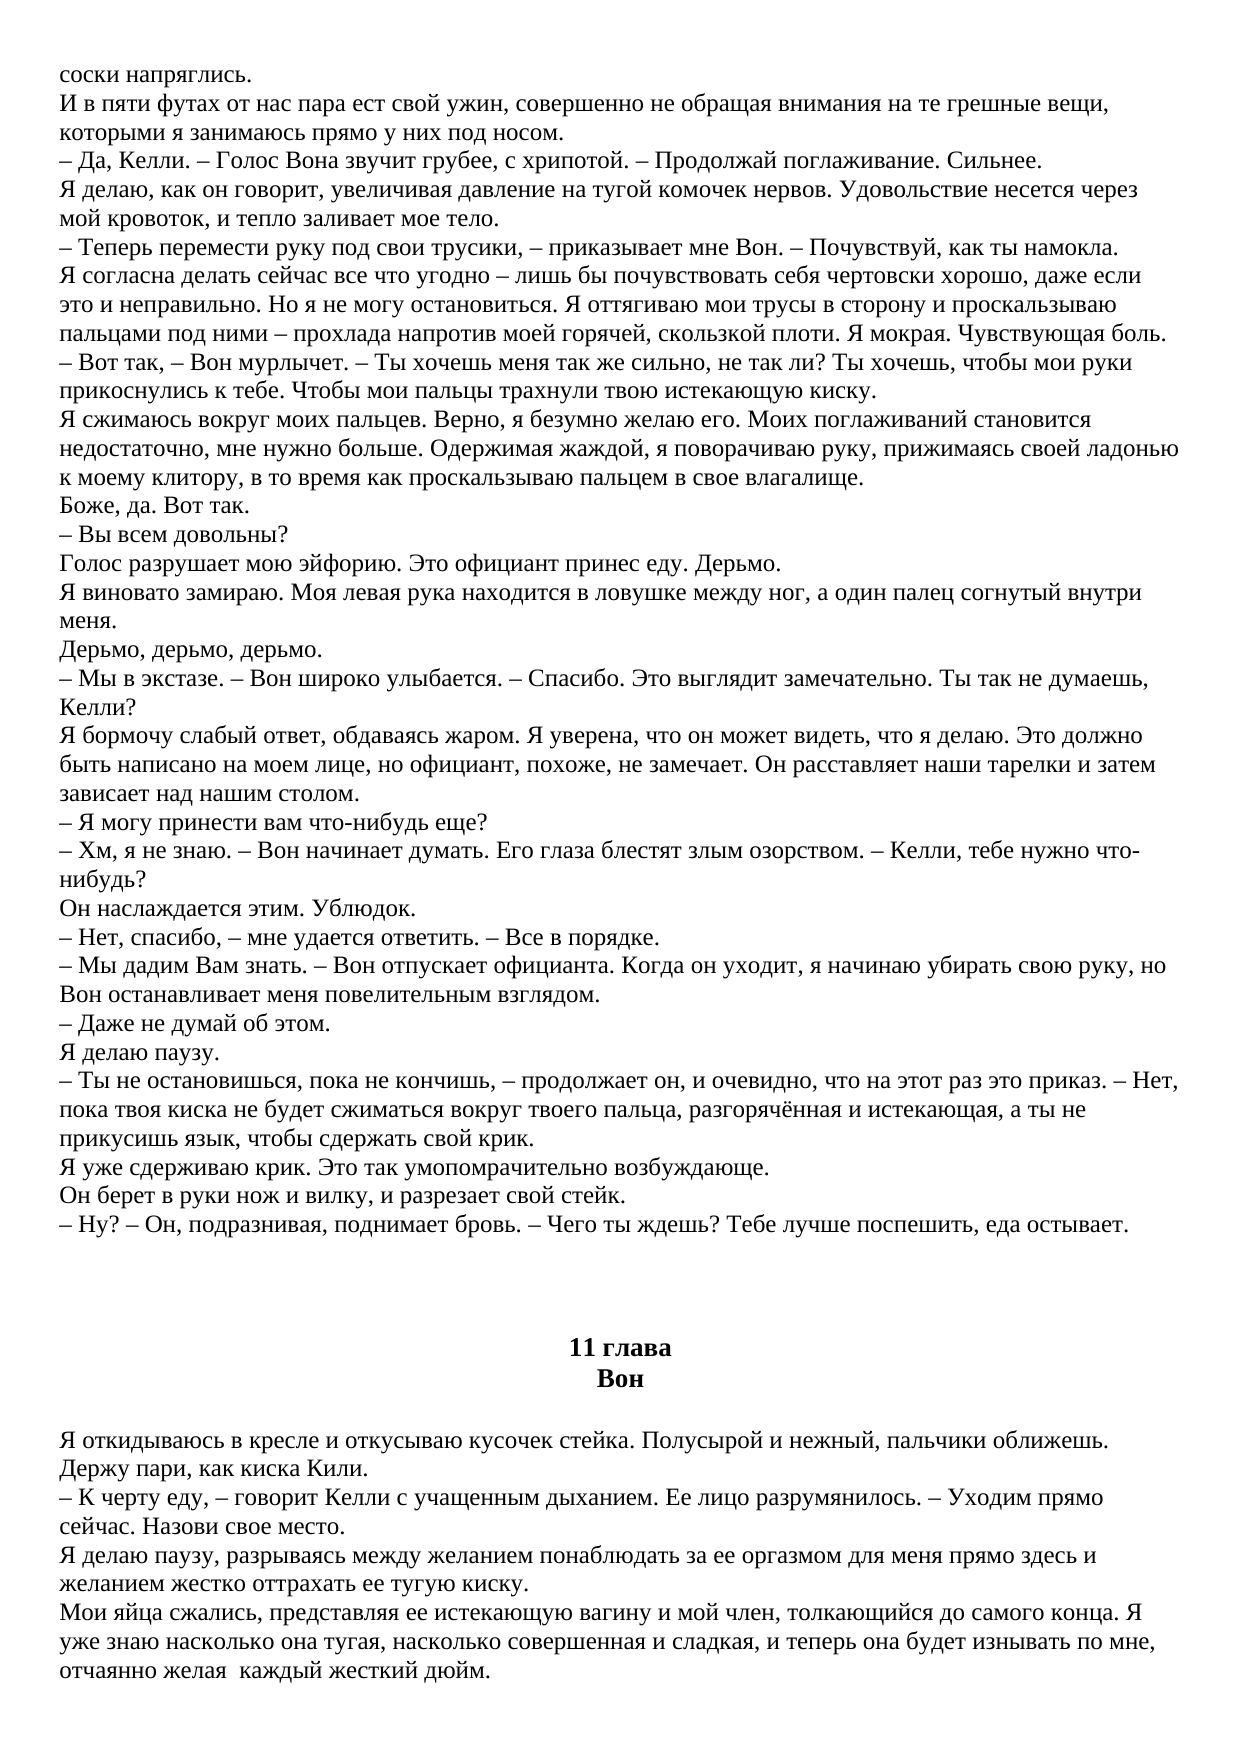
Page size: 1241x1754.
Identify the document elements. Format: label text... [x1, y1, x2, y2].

text Вон [59, 1362, 1181, 1393]
text 11 глава [59, 1331, 1181, 1362]
text Я откидываюсь в кресле и откусываю кусочек стейка. Полусырой и нежный, пальчики оближешь. Держу пари, как киска Кили. – К черту еду, – говорит Келли с учащенным дыханием. Ее лицо разрумянилось. – Уходим прямо сейчас. Назови свое место. Я делаю паузу, разрываясь между желанием понаблюдать за ее оргазмом для меня прямо здесь и желанием жестко оттрахать ее тугую киску. Мои яйца сжались, представляя ее истекающую вагину и мой член, толкающийся до самого конца. Я уже знаю насколько она тугая, насколько совершенная и сладкая, и теперь она будет изнывать по мне, отчаянно желая каждый жесткий дюйм. [59, 1425, 1181, 1683]
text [59, 59, 1181, 1238]
